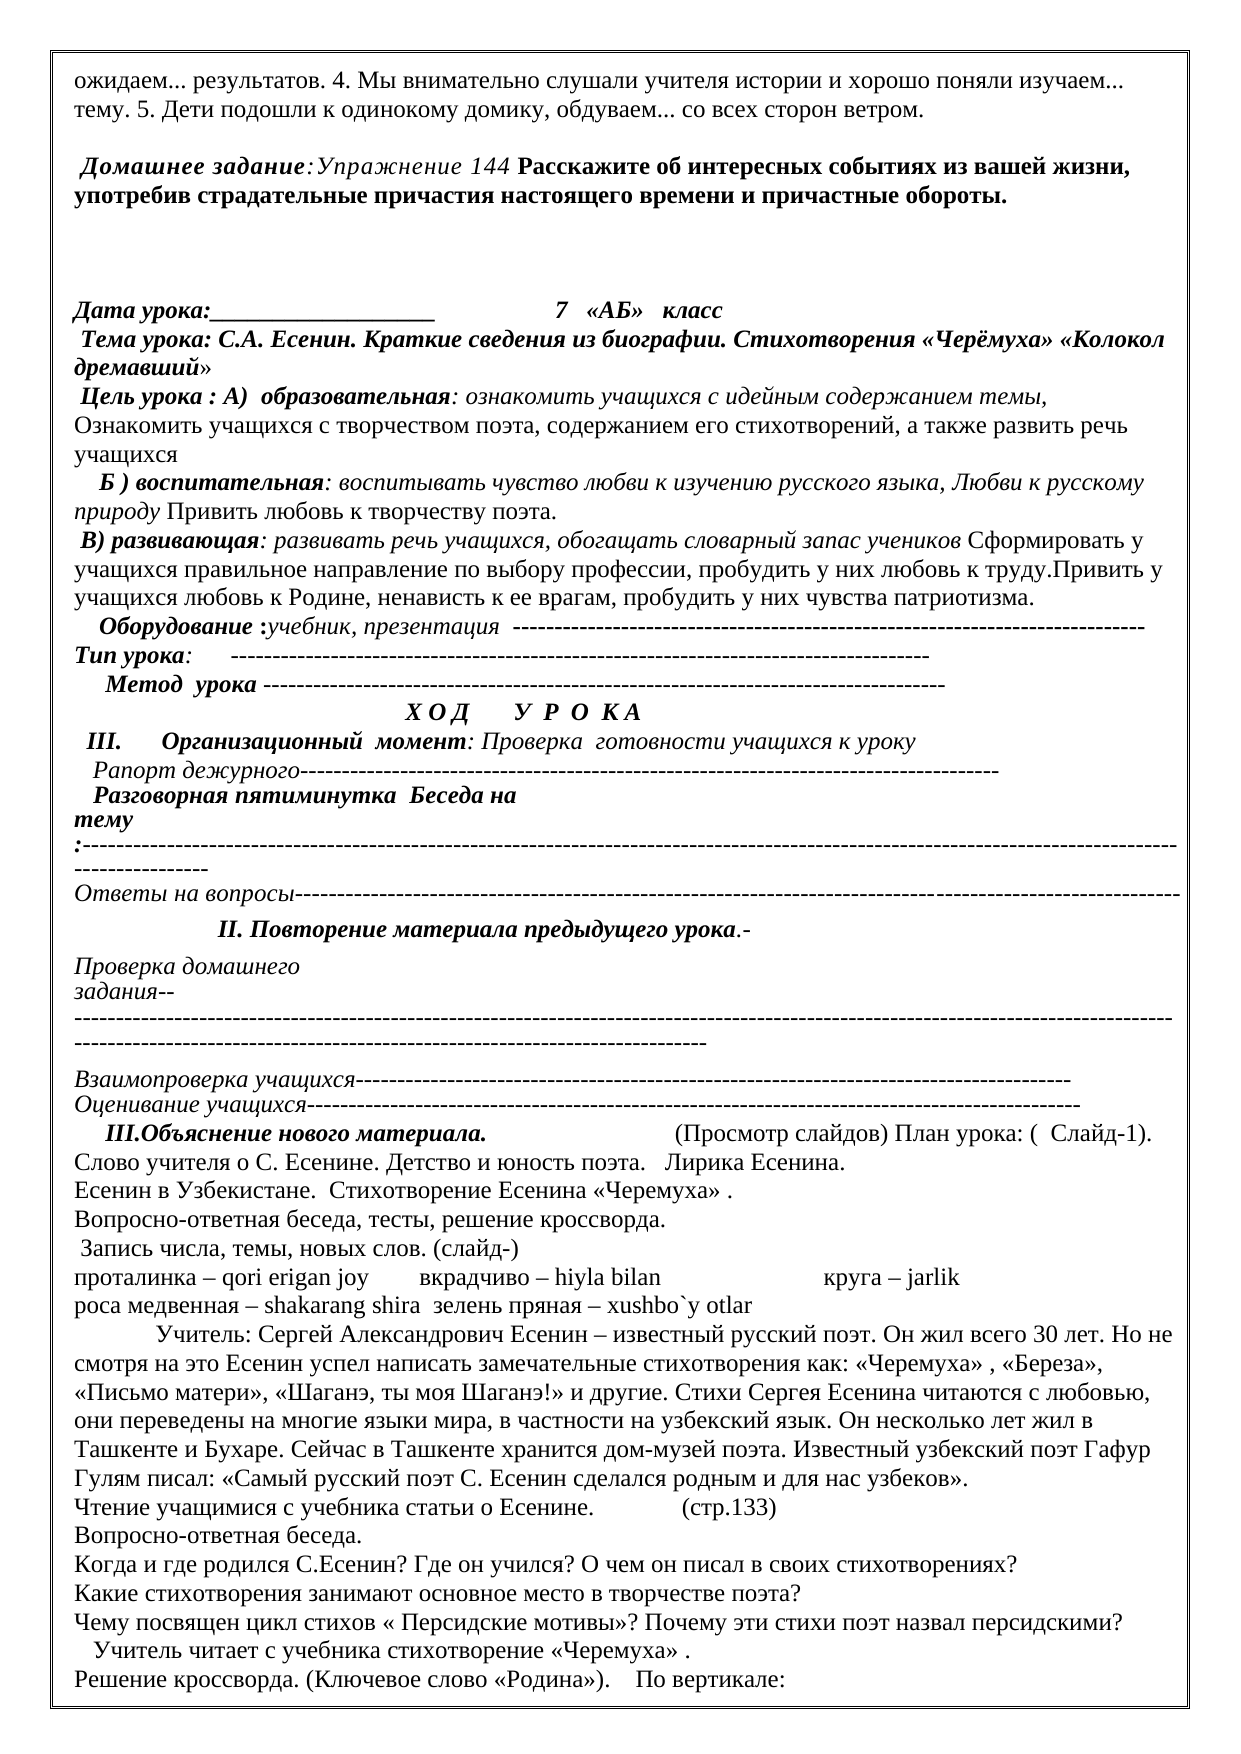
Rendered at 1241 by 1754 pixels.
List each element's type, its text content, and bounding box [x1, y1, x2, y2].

text Какие стихотворения занимают основное место в творчестве поэта? [74, 1578, 1181, 1607]
text Учитель: Сергей Александрович Есенин – известный русский поэт. Он жил всего 30 лет. Но не смотря на это Есенин успел написать замечательные стихотворения как: «Черемуха» , «Береза», «Письмо матери», «Шаганэ, ты моя Шаганэ!» и другие. Стихи Сергея Есенина читаются с любовью, они переведены на многие языки мира, в частности на узбекский язык. Он несколько лет жил в Ташкенте и Бухаре. Сейчас в Ташкенте хранится дом-музей поэта. Известный узбекский поэт Гафур Гулям писал: «Самый русский поэт С. Есенин сделался родным и для нас узбеков». [74, 1319, 1181, 1492]
text Оборудование :учебник, презентация ---------------------------------------------------------------------------- Тип урока: ------------------------------------------------------------------------------------ [74, 611, 1181, 669]
text Цель урока : A) образовательная: ознакомить учащихся с идейным содержанием темы, Ознакомить учащихся с творчеством поэта, содержанием его стихотворений, а также развить речь учащихся [74, 381, 1181, 467]
text Решение кроссворда. (Ключевое слово «Родина»). По вертикале: [74, 1664, 1181, 1693]
text Учитель читает с учебника стихотворение «Черемуха» . [74, 1635, 1181, 1664]
text В) развивающая: развивать речь учащихся, обогащать словарный запас учеников Сформировать у учащихся правильное направление по выбору профессии, пробудить у них любовь к труду.Привить у учащихся любовь к Родине, ненависть к ее врагам, пробудить у них чувства патриотизма. [74, 525, 1181, 611]
text Когда и где родился С.Есенин? Где он учился? О чем он писал в своих стихотворениях? [74, 1549, 1181, 1578]
text Х О Д У Р О К А [74, 697, 1181, 726]
text роса медвенная – shakarang shira зелень пряная – xushbo`y otlar [74, 1290, 1181, 1319]
text II. Повторение материала предыдущего урока.- [74, 917, 1181, 943]
text Тема урока: С.А. Есенин. Краткие сведения из биографии. Стихотворения «Черёмуха» «Колокол дремавший» [74, 324, 1181, 381]
text Проверка домашнего задания------------------------------------------------------------------------------------------------------------------------------------------------------------------------------------------------------------------ [74, 954, 1181, 1056]
text Запись числа, темы, новых слов. (слайд-) [74, 1233, 1181, 1262]
text Чтение учащимися с учебника статьи о Есенине. (стр.133) [74, 1492, 1181, 1520]
text Взаимопроверка учащихся--------------------------------------------------------------------------------------Оценивание учащихся--------------------------------------------------------------------------------------------- [74, 1067, 1181, 1118]
text Метод урока ---------------------------------------------------------------------------------- [74, 669, 1181, 697]
text Домашнее задание:Упражнение 144 Расскажите об интересных событиях из вашей жизни, употребив страдательные причастия настоящего времени и причастные обороты. [74, 151, 1181, 209]
list Организационный момент: Проверка готовности учащихся к уроку [86, 726, 1181, 755]
text Ответы на вопросы--------------------------------------------------------------------------------------------------------- [74, 882, 1181, 906]
text Вопросно-ответная беседа, тесты, решение кроссворда. [74, 1204, 1181, 1233]
text Есенин в Узбекистане. Стихотворение Есенина «Черемуха» . [74, 1175, 1181, 1204]
text проталинка – qori erigan joy вкрадчиво – hiyla bilan круга – jarlik [74, 1262, 1181, 1290]
text Рапорт дежурного------------------------------------------------------------------------------------ [86, 755, 1181, 784]
text Б ) воспитательная: воспитывать чувство любви к изучению русского языка, Любви к русскому природу Привить любовь к творчеству поэта. [74, 467, 1181, 525]
text Слово учителя о С. Есенине. Детство и юность поэта. Лирика Есенина. [74, 1147, 1181, 1175]
text Разговорная пятиминутка Беседа на тему:-------------------------------------------------------------------------------------------------------------------------------------------------- [74, 784, 1181, 882]
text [74, 65, 1181, 122]
text Чему посвящен цикл стихов « Персидские мотивы»? Почему эти стихи поэт назвал персидскими? [74, 1607, 1181, 1635]
text III.Объяснение нового материала. (Просмотр слайдов) План урока: ( Слайд-1). [74, 1118, 1181, 1147]
text Дата урока:__________________ 7 «АБ» класс [74, 295, 1181, 324]
text Вопросно-ответная беседа. [74, 1520, 1181, 1549]
